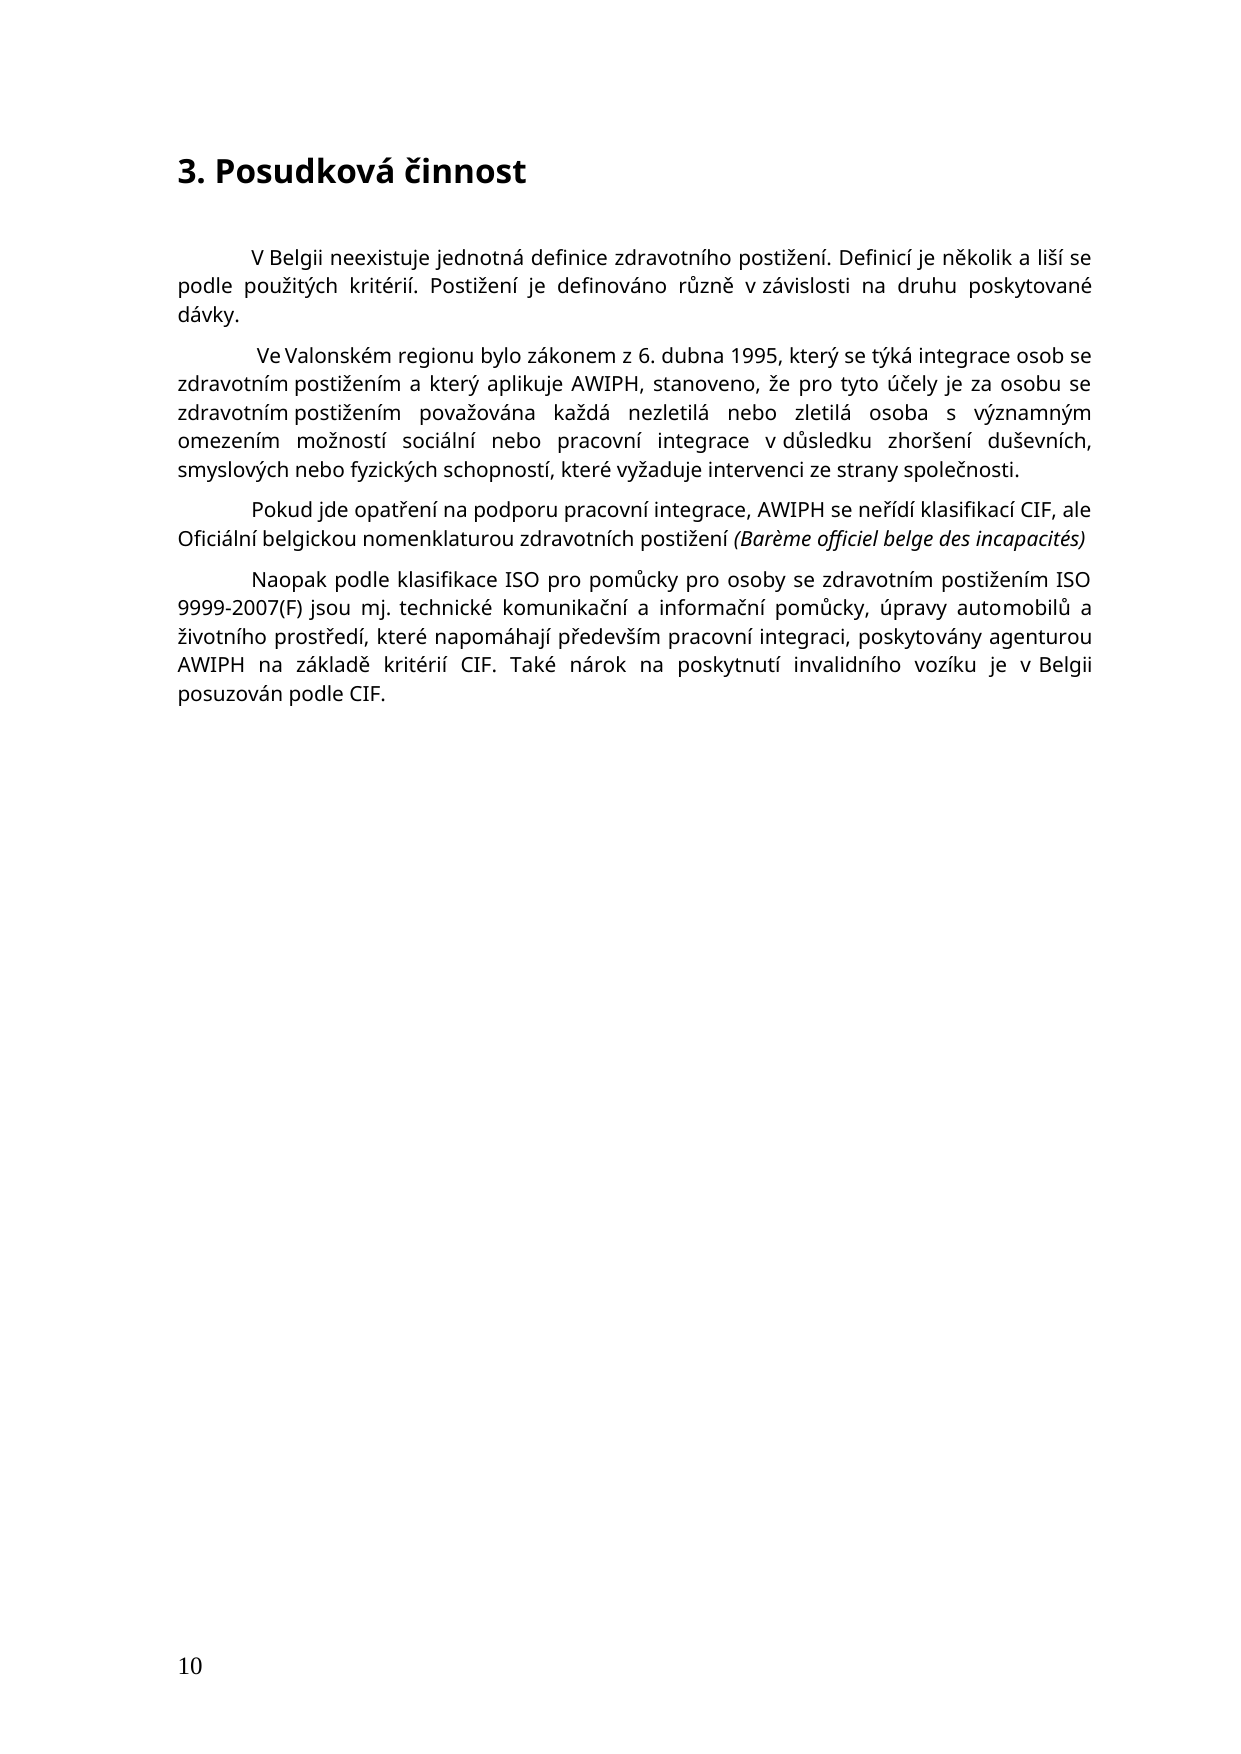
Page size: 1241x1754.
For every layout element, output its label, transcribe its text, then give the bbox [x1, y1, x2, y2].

text V Belgii neexistuje jednotná definice zdravotního postižení. Definicí je několik a liší se podle použitých kritérií. Postižení je definováno různě v závislosti na druhu poskytované dávky. [177, 243, 1092, 328]
title 3. Posudková činnost [177, 148, 1092, 193]
text Pokud jde opatření na podporu pracovní integrace, AWIPH se neřídí klasifikací CIF, ale Oficiální belgickou nomenklaturou zdravotních postižení (Barème officiel belge des incapacités) [177, 496, 1092, 552]
text Ve Valonském regionu bylo zákonem z 6. dubna 1995, který se týká integrace osob se zdravotním postižením a který aplikuje AWIPH, stanoveno, že pro tyto účely je za osobu se zdravotním postižením považována každá nezletilá nebo zletilá osoba s významným omezením možností sociální nebo pracovní integrace v důsledku zhoršení duševních, smyslových nebo fyzických schopností, které vyžaduje intervenci ze strany společnosti. [177, 341, 1092, 483]
text Naopak podle klasifikace ISO pro pomůcky pro osoby se zdravotním postižením ISO 9999-2007(F) jsou mj. technické komunikační a informační pomůcky, úpravy automobilů a životního prostředí, které napomáhají především pracovní integraci, poskytovány agenturou AWIPH na základě kritérií CIF. Také nárok na poskytnutí invalidního vozíku je v Belgii posuzován podle CIF. [177, 565, 1092, 707]
